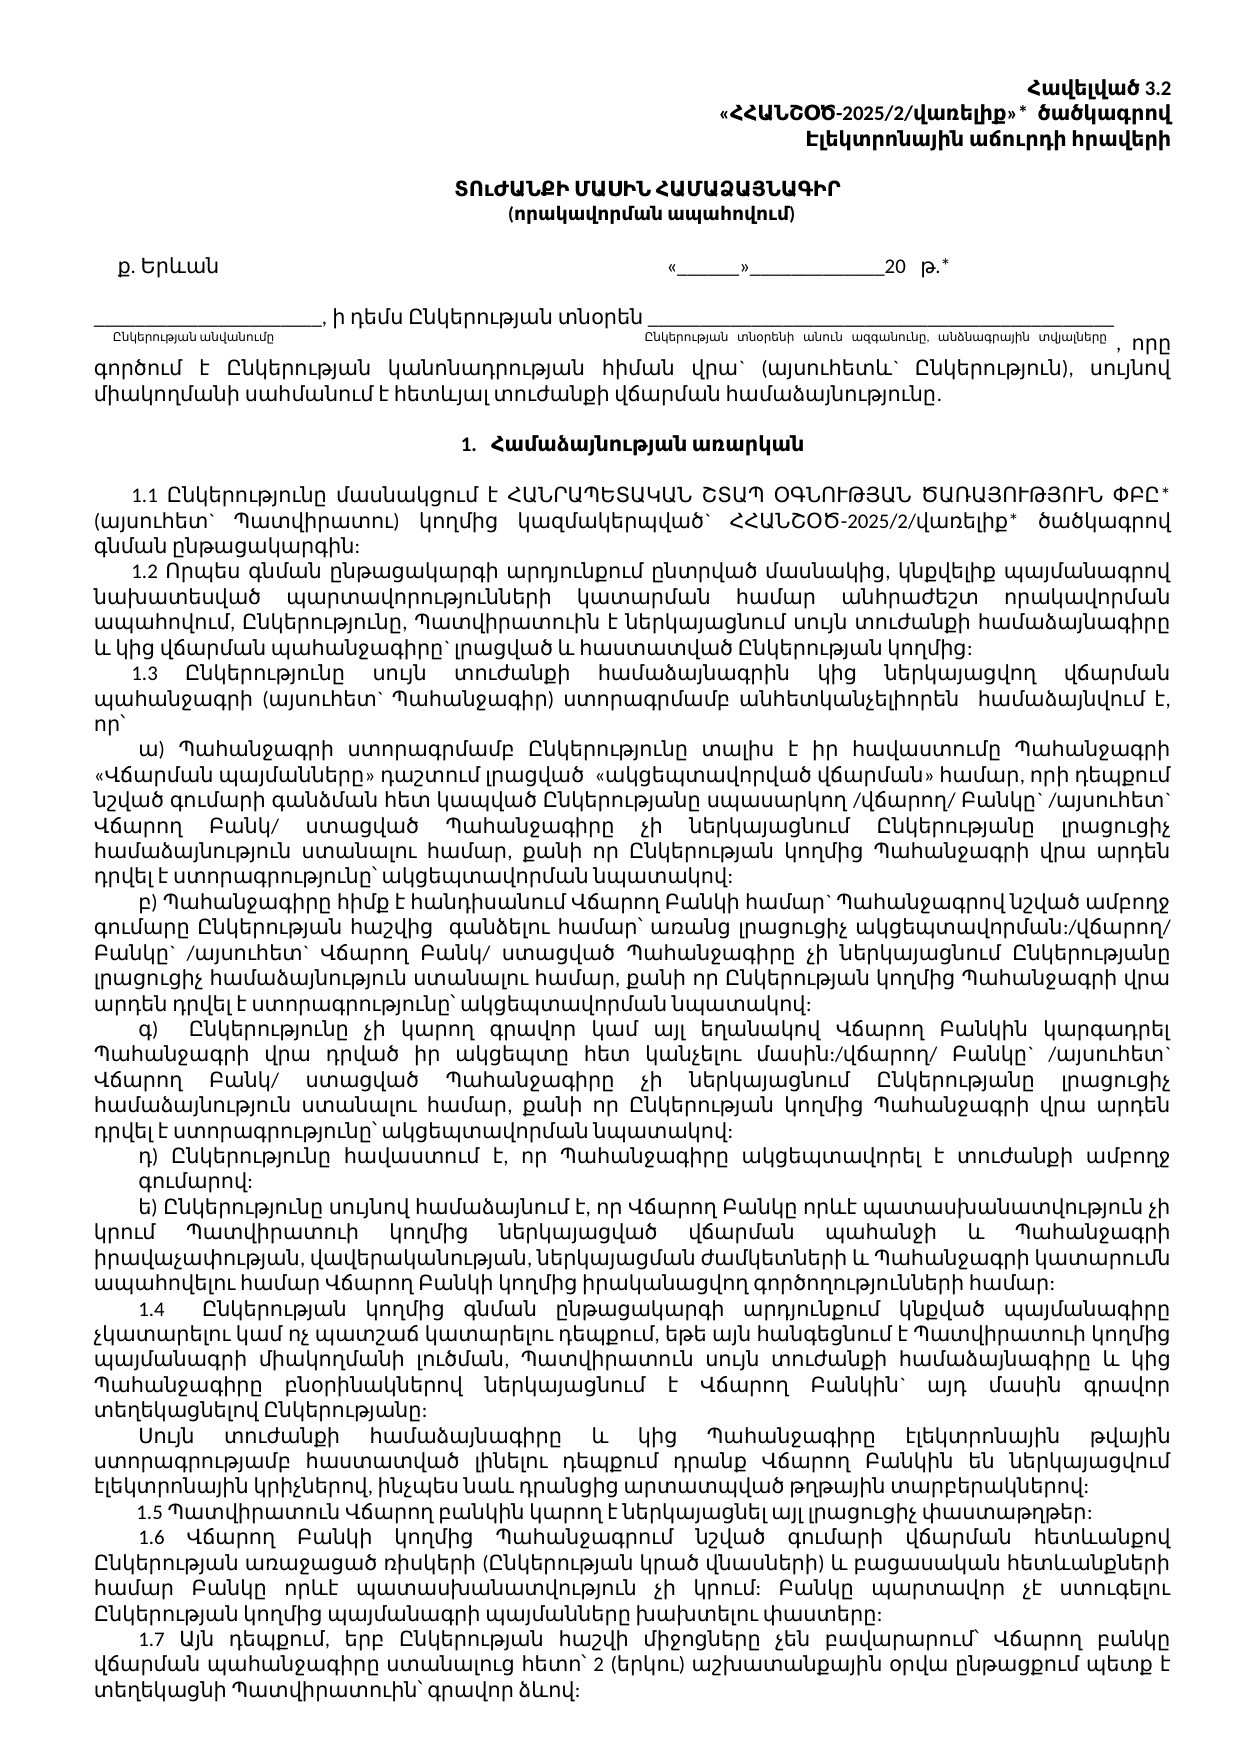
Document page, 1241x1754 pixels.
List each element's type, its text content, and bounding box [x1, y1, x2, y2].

text «ՀՀԱՆՇՕԾ-2025/2/վառելիք»* ծածկագրով [94, 100, 1171, 126]
text գ) Ընկերությունը չի կարող գրավոր կամ այլ եղանակով Վճարող Բանկին կարգադրել Պահանջագրի վրա դրված իր ակցեպտը հետ կանչելու մասին:/վճարող/ Բանկը` /այսուհետ` Վճարող Բանկ/ ստացված Պահանջագիրը չի ներկայացնում Ընկերությանը լրացուցիչ համաձայնություն ստանալու համար, քանի որ Ընկերության կողմից Պահանջագրի վրա արդեն դրվել է ստորագրությունը՝ ակցեպտավորման նպատակով: [94, 1016, 1171, 1143]
text 1.4 Ընկերության կողմից գնման ընթացակարգի արդյունքում կնքված պայմանագիրը չկատարելու կամ ոչ պատշաճ կատարելու դեպքում, եթե այն հանգեցնում է Պատվիրատուի կողմից պայմանագրի միակողմանի լուծման, Պատվիրատուն սույն տուժանքի համաձայնագիրը և կից Պահանջագիրը բնօրինակներով ներկայացնում է Վճարող Բանկին` այդ մասին գրավոր տեղեկացնելով Ընկերությանը: [94, 1296, 1171, 1423]
text ե) Ընկերությունը սույնով համաձայնում է, որ Վճարող Բանկը որևէ պատասխանատվություն չի կրում Պատվիրատուի կողմից ներկայացված վճարման պահանջի և Պահանջագրի իրավաչափության, վավերականության, ներկայացման ժամկետների և Պահանջագրի կատարումն ապահովելու համար Վճարող Բանկի կողմից իրականացվող գործողությունների համար: [94, 1194, 1171, 1296]
text Սույն տուժանքի համաձայնագիրը և կից Պահանջագիրը էլեկտրոնային թվային ստորագրությամբ հաստատված լինելու դեպքում դրանք Վճարող Բանկին են ներկայացվում էլեկտրոնային կրիչներով, ինչպես նաև դրանցից արտատպված թղթային տարբերակներով: [94, 1423, 1171, 1499]
text 1.6 Վճարող Բանկի կողմից Պահանջագրում նշված գումարի վճարման հետևանքով Ընկերության առաջացած ռիսկերի (Ընկերության կրած վնասների) և բացասական հետևանքների համար Բանկը որևէ պատասխանատվություն չի կրում: Բանկը պարտավոր չէ ստուգելու Ընկերության կողմից պայմանագրի պայմանները խախտելու փաստերը: [94, 1524, 1171, 1626]
text 1. Համաձայնության առարկան [94, 432, 1171, 457]
text Էլեկտրոնային աճուրդի հրավերի [94, 126, 1171, 151]
text բ) Պահանջագիրը հիմք է հանդիսանում Վճարող Բանկի համար` Պահանջագրով նշված ամբողջ գումարը Ընկերության հաշվից գանձելու համար՝ առանց լրացուցիչ ակցեպտավորման:/վճարող/ Բանկը` /այսուհետ` Վճարող Բանկ/ ստացված Պահանջագիրը չի ներկայացնում Ընկերությանը լրացուցիչ համաձայնություն ստանալու համար, քանի որ Ընկերության կողմից Պահանջագրի վրա արդեն դրվել է ստորագրությունը՝ ակցեպտավորման նպատակով: [94, 889, 1171, 1016]
text Հավելված 3.2 [94, 75, 1171, 100]
text 1.5 Պատվիրատուն Վճարող բանկին կարող է ներկայացնել այլ լրացուցիչ փաստաթղթեր: [94, 1499, 1171, 1524]
text 1.1 Ընկերությունը մասնակցում է ՀԱՆՐԱՊԵՏԱԿԱՆ ՇՏԱՊ ՕԳՆՈՒԹՅԱՆ ԾԱՌԱՅՈՒԹՅՈՒՆ ՓԲԸ* (այսուհետ` Պատվիրատու) կողմից կազմակերպված` ՀՀԱՆՇՕԾ-2025/2/վառելիք* ծածկագրով գնման ընթացակարգին: [94, 482, 1171, 559]
text ______________________, ի դեմս Ընկերության տնօրեն _____________________________________________ [94, 304, 1171, 330]
text դ) Ընկերությունը հավաստում է, որ Պահանջագիրը ակցեպտավորել է տուժանքի ամբողջ գումարով: [138, 1143, 1171, 1194]
text 1.7 Այն դեպքում, երբ Ընկերության հաշվի միջոցները չեն բավարարում՝ Վճարող բանկը վճարման պահանջագիրը ստանալուց հետո՝ 2 (երկու) աշխատանքային օրվա ընթացքում պետք է տեղեկացնի Պատվիրատուին՝ գրավոր ձևով: [94, 1626, 1171, 1702]
text 1.2 Որպես գնման ընթացակարգի արդյունքում ընտրված մասնակից, կնքվելիք պայմանագրով նախատեսված պարտավորությունների կատարման համար անհրաժեշտ որակավորման ապահովում, Ընկերությունը, Պատվիրատուին է ներկայացնում սույն տուժանքի համաձայնագիրը և կից վճարման պահանջագիրը` լրացված և հաստատված Ընկերության կողմից: [94, 559, 1171, 660]
text (որակավորման ապահովում) [94, 202, 1171, 225]
text ք. Երևան «______»_____________20 թ.* [94, 254, 1171, 279]
text ա) Պահանջագրի ստորագրմամբ Ընկերությունը տալիս է իր հավաստումը Պահանջագրի «Վճարման պայմանները» դաշտում լրացված «ակցեպտավորված վճարման» համար, որի դեպքում նշված գումարի գանձման հետ կապված Ընկերությանը սպասարկող /վճարող/ Բանկը` /այսուհետ` Վճարող Բանկ/ ստացված Պահանջագիրը չի ներկայացնում Ընկերությանը լրացուցիչ համաձայնություն ստանալու համար, քանի որ Ընկերության կողմից Պահանջագրի վրա արդեն դրվել է ստորագրությունը՝ ակցեպտավորման նպատակով: [94, 737, 1171, 889]
text 1.3 Ընկերությունը սույն տուժանքի համաձայնագրին կից ներկայացվող վճարման պահանջագրի (այսուհետ` Պահանջագիր) ստորագրմամբ անհետկանչելիորեն համաձայնվում է, որ՝ [94, 660, 1171, 737]
text ՏՈւԺԱՆՔԻ ՄԱՍԻՆ ՀԱՄԱՁԱՅՆԱԳԻՐ [94, 177, 1171, 202]
text Ընկերության անվանումը Ընկերության տնօրենի անուն ազգանունը, անձնագրային տվյալները , որը գործում է Ընկերության կանոնադրության հիման վրա` (այսուհետև` Ընկերություն), սույնով միակողմանի սահմանում է հետևյալ տուժանքի վճարման համաձայնությունը. [94, 330, 1171, 406]
